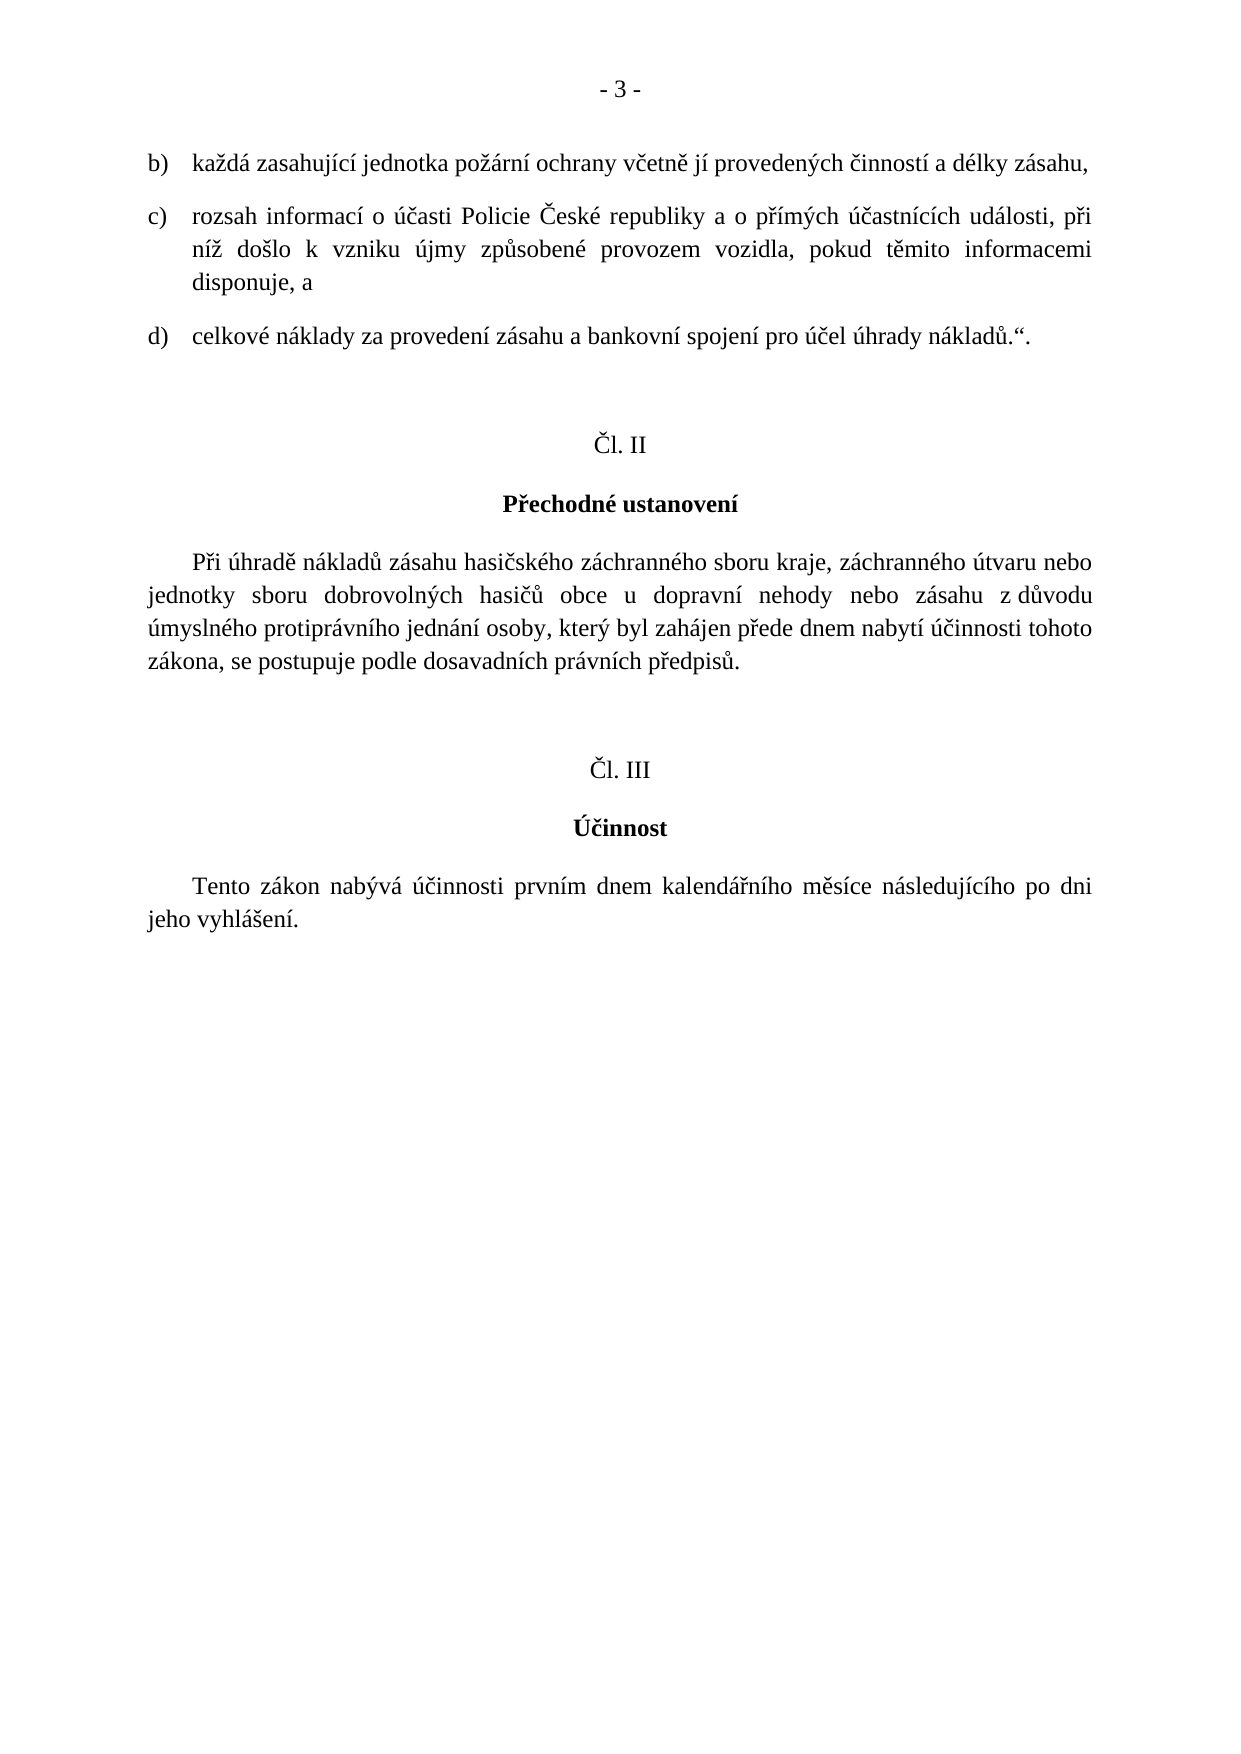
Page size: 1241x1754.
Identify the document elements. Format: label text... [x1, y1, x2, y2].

text každá zasahující jednotka požární ochrany včetně jí provedených činností a délky zásahu, [148, 148, 1093, 176]
text Čl. II [148, 431, 1093, 459]
text Čl. III [148, 755, 1093, 784]
text Přechodné ustanovení [148, 489, 1093, 517]
text Tento zákon nabývá účinnosti prvním dnem kalendářního měsíce následujícího po dni jeho vyhlášení. [148, 871, 1093, 933]
text celkové náklady za provedení zásahu a bankovní spojení pro účel úhrady nákladů.“. [148, 321, 1093, 350]
text Účinnost [148, 813, 1093, 842]
text rozsah informací o účasti Policie České republiky a o přímých účastnících události, při níž došlo k vzniku újmy způsobené provozem vozidla, pokud těmito informacemi disponuje, a [148, 201, 1093, 296]
text Při úhradě nákladů zásahu hasičského záchranného sboru kraje, záchranného útvaru nebo jednotky sboru dobrovolných hasičů obce u dopravní nehody nebo zásahu z důvodu úmyslného protiprávního jednání osoby, který byl zahájen přede dnem nabytí účinnosti tohoto zákona, se postupuje podle dosavadních právních předpisů. [148, 547, 1093, 674]
